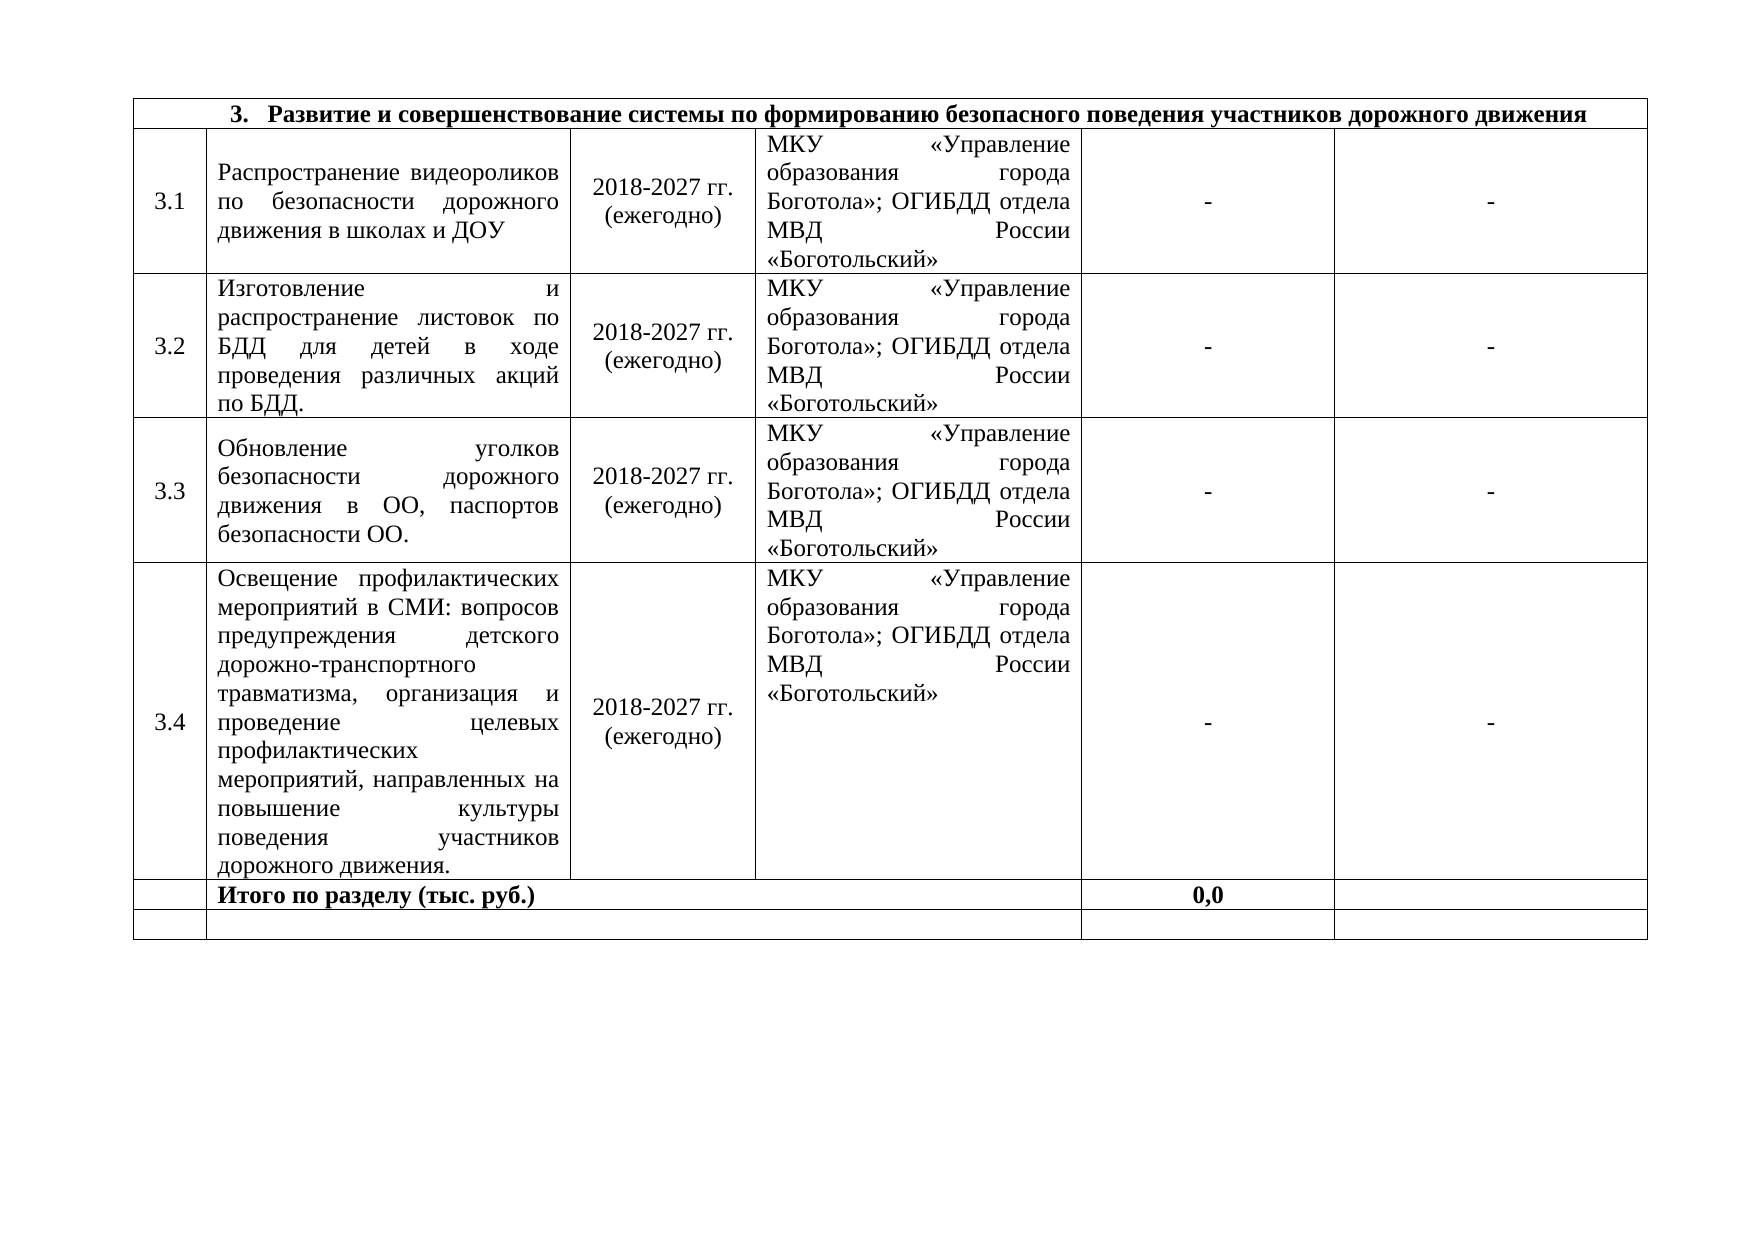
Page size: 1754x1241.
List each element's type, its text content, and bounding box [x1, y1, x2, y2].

table_cell МКУ «Управление образования города Боготола»; ОГИБДД отдела МВД России «Боготольский» [756, 563, 1081, 879]
table_cell МКУ «Управление образования города Боготола»; ОГИБДД отдела МВД России «Боготольский» [756, 418, 1081, 562]
table_cell [1082, 910, 1334, 939]
table_cell 3.3 [134, 418, 206, 562]
table_cell Распространение видеороликов по безопасности дорожного движения в школах и ДОУ [207, 129, 570, 272]
table_cell 0,0 [1082, 880, 1334, 909]
table_cell 2018-2027 гг. (ежегодно) [571, 274, 755, 417]
table_cell - [1335, 563, 1647, 879]
table_cell [1335, 880, 1647, 909]
table_cell - [1335, 418, 1647, 562]
table_cell МКУ «Управление образования города Боготола»; ОГИБДД отдела МВД России «Боготольский» [756, 129, 1081, 272]
table_cell Изготовление и распространение листовок по БДД для детей в ходе проведения различных акций по БДД. [207, 274, 570, 417]
table_cell Итого по разделу (тыс. руб.) [207, 880, 1081, 909]
table_cell - [1335, 274, 1647, 417]
table_cell - [1082, 418, 1334, 562]
table_cell Развитие и совершенствование системы по формированию безопасного поведения участников дорожного движения [134, 99, 1647, 128]
table_cell [134, 880, 206, 909]
table_cell 3.4 [134, 563, 206, 879]
table_cell [134, 910, 206, 939]
table_cell 3.1 [134, 129, 206, 272]
table_cell МКУ «Управление образования города Боготола»; ОГИБДД отдела МВД России «Боготольский» [756, 274, 1081, 417]
table_cell - [1082, 563, 1334, 879]
table_cell [207, 910, 1081, 939]
table_cell [1335, 910, 1647, 939]
table_cell 2018-2027 гг. (ежегодно) [571, 418, 755, 562]
table_cell 2018-2027 гг. (ежегодно) [571, 129, 755, 272]
table_cell Обновление уголков безопасности дорожного движения в ОО, паспортов безопасности ОО. [207, 418, 570, 562]
table_cell - [1082, 274, 1334, 417]
table_cell Освещение профилактических мероприятий в СМИ: вопросов предупреждения детского дорожно-транспортного травматизма, организация и проведение целевых профилактических мероприятий, направленных на повышение культуры поведения участников дорожного движения. [207, 563, 570, 879]
table_cell 2018-2027 гг. (ежегодно) [571, 563, 755, 879]
table_cell 3.2 [134, 274, 206, 417]
table_cell - [1335, 129, 1647, 272]
table_cell - [1082, 129, 1334, 272]
